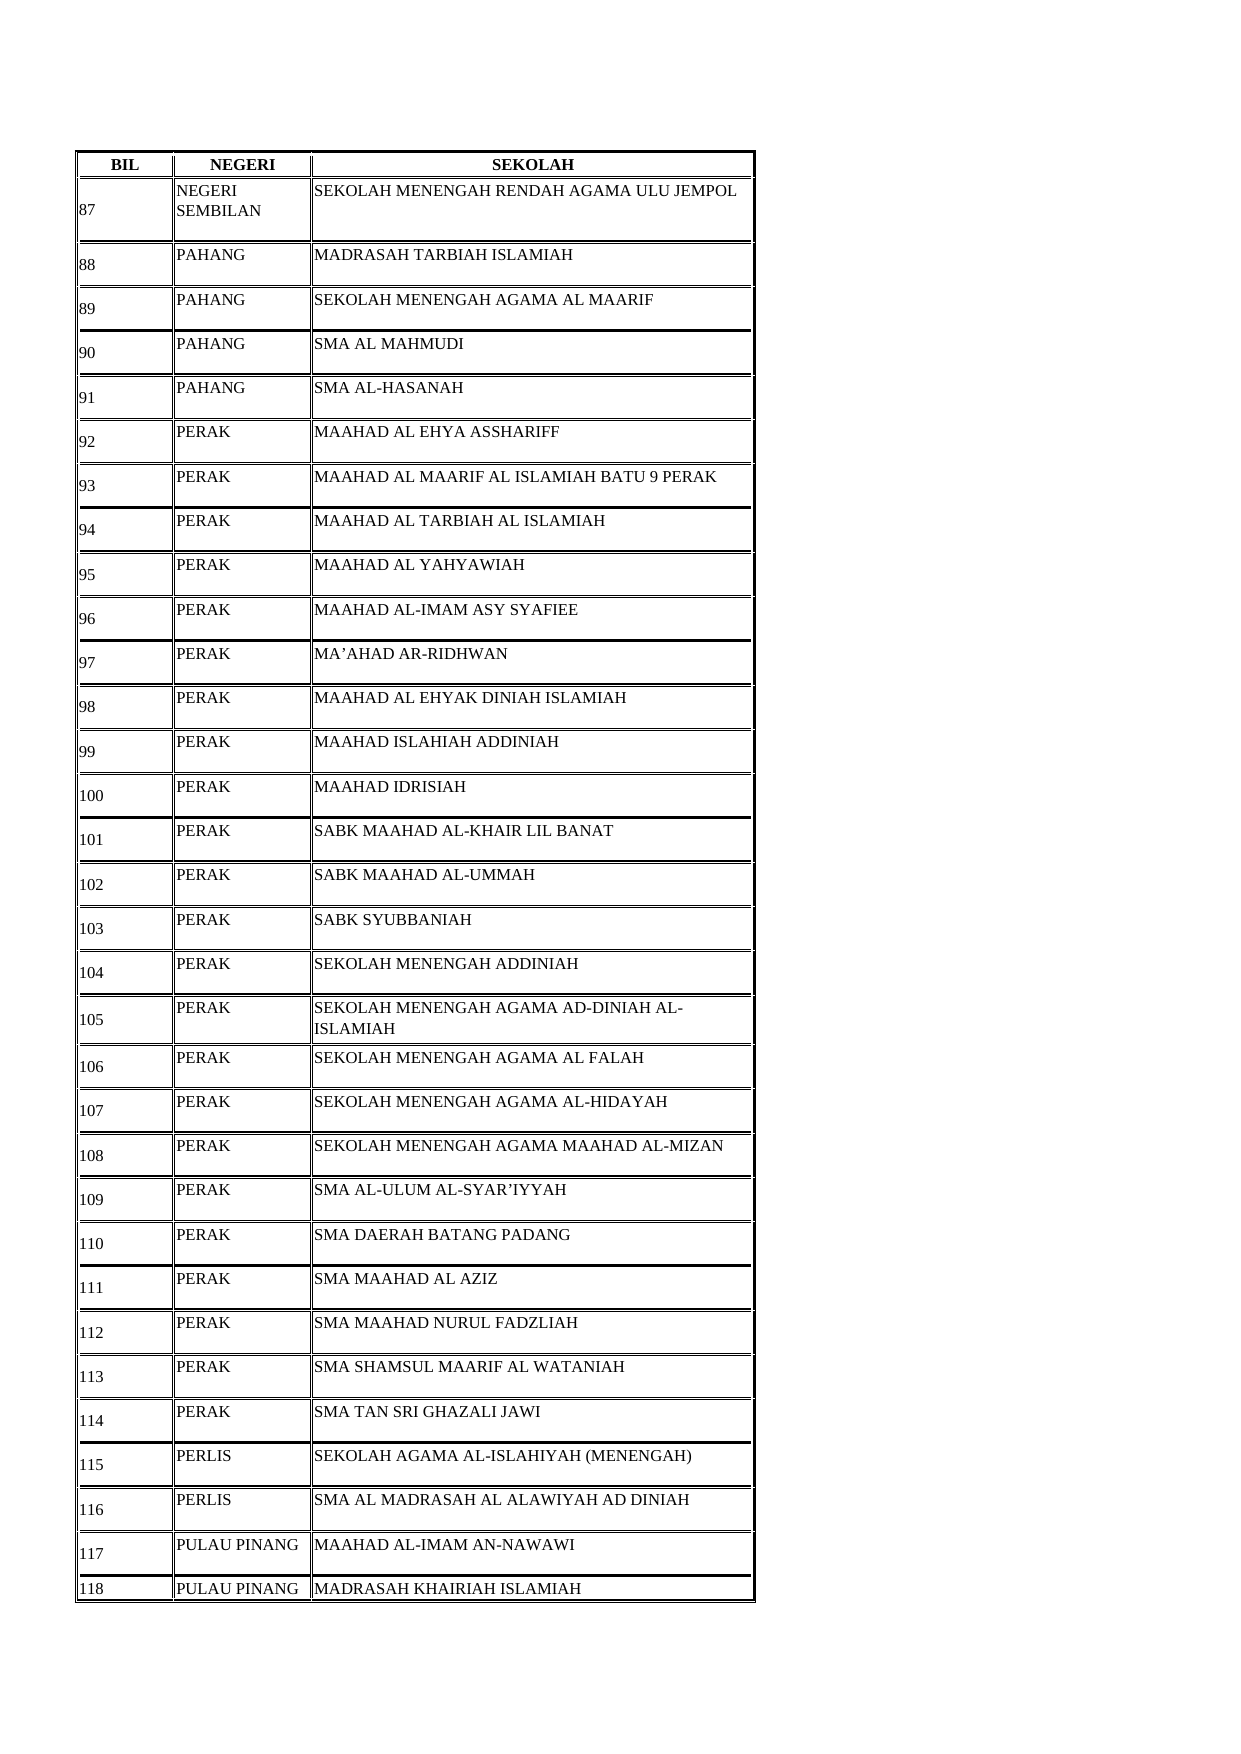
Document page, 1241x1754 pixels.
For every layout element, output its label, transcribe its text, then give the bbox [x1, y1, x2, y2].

table_cell SMA AL MADRASAH AL ALAWIYAH AD DINIAH [313, 1485, 754, 1529]
table_cell MADRASAH KHAIRIAH ISLAMIAH [312, 1574, 753, 1599]
table_cell 104 [76, 949, 174, 993]
table_cell NEGERI SEMBILAN [175, 179, 310, 240]
table_cell MAAHAD AL TARBIAH AL ISLAMIAH [313, 506, 753, 550]
table_cell PERAK [175, 1400, 310, 1441]
table_cell PERAK [175, 421, 310, 462]
table_cell 106 [76, 1043, 174, 1087]
table_cell MAAHAD AL-IMAM ASY SYAFIEE [313, 595, 754, 639]
table_cell SEKOLAH MENENGAH AGAMA MAAHAD AL-MIZAN [313, 1131, 754, 1175]
table_cell PERAK [175, 1267, 310, 1308]
table_cell PERAK [175, 1135, 310, 1175]
table_cell 115 [78, 1441, 172, 1485]
table_cell MAAHAD AL MAARIF AL ISLAMIAH BATU 9 PERAK [312, 462, 754, 506]
table_cell SEKOLAH MENENGAH AGAMA AL MAARIF [312, 285, 754, 329]
table_cell MAAHAD AL EHYA ASSHARIFF [313, 418, 754, 462]
table_cell PERAK [175, 509, 310, 550]
table_header BIL [78, 153, 174, 176]
table_cell 98 [78, 683, 172, 727]
table_cell 99 [78, 728, 172, 772]
table_cell MAAHAD AL YAHYAWIAH [313, 550, 754, 594]
table_cell 102 [78, 860, 172, 904]
table_cell 109 [78, 1175, 172, 1220]
table_cell SABK MAAHAD AL-UMMAH [313, 860, 754, 904]
table_cell SABK SYUBBANIAH [313, 905, 754, 949]
table_cell 113 [78, 1353, 172, 1397]
table_cell 114 [76, 1397, 174, 1441]
table_cell 100 [76, 772, 174, 816]
table_cell 117 [78, 1530, 172, 1574]
table_cell MADRASAH TARBIAH ISLAMIAH [313, 240, 754, 285]
table_cell 89 [76, 285, 174, 329]
table_cell SMA MAAHAD AL AZIZ [313, 1264, 753, 1308]
table_cell SEKOLAH MENENGAH AGAMA AL-HIDAYAH [312, 1087, 754, 1131]
table_cell PULAU PINANG [175, 1533, 310, 1574]
table_cell PERAK [175, 731, 310, 772]
table_cell MAAHAD ISLAHIAH ADDINIAH [313, 728, 754, 772]
table_cell PERAK [175, 1223, 310, 1264]
table_cell SMA AL-ULUM AL-SYAR’IYYAH [313, 1175, 754, 1220]
table_cell 93 [76, 462, 174, 506]
table_cell 91 [78, 373, 172, 417]
table_cell PERAK [175, 997, 310, 1043]
table_cell 87 [76, 176, 174, 240]
table_cell 101 [78, 816, 172, 860]
table_cell SMA AL-HASANAH [313, 373, 754, 417]
table_cell PERAK [175, 554, 310, 594]
table_cell SMA SHAMSUL MAARIF AL WATANIAH [313, 1353, 754, 1397]
table_cell SEKOLAH MENENGAH AGAMA AL FALAH [312, 1043, 754, 1087]
table_cell PERAK [175, 908, 310, 949]
table_cell 90 [78, 329, 172, 373]
table_header NEGERI [174, 153, 312, 176]
table_cell MAAHAD IDRISIAH [312, 772, 754, 816]
table_cell PERAK [175, 864, 310, 904]
table_cell 96 [78, 595, 172, 639]
table_cell 95 [78, 550, 172, 594]
table_cell PERLIS [175, 1444, 310, 1485]
table_cell PERAK [175, 1312, 310, 1352]
table_cell PULAU PINANG [174, 1577, 312, 1599]
table_cell PERAK [175, 642, 310, 683]
table_cell PERAK [175, 775, 310, 816]
table_cell PERAK [175, 1090, 310, 1131]
table_cell SEKOLAH AGAMA AL-ISLAHIYAH (MENENGAH) [313, 1441, 753, 1485]
table_cell 116 [78, 1485, 172, 1529]
table_cell 92 [78, 418, 172, 462]
table_cell PERAK [175, 598, 310, 639]
table_cell MA’AHAD AR-RIDHWAN [313, 639, 753, 683]
table_cell 111 [78, 1264, 172, 1308]
table_cell PAHANG [175, 377, 310, 417]
table_cell PAHANG [175, 244, 310, 285]
table_cell PERAK [175, 465, 310, 506]
table_cell PERAK [175, 952, 310, 993]
table_cell SEKOLAH MENENGAH AGAMA AD-DINIAH AL-ISLAMIAH [313, 993, 754, 1043]
table_cell PERAK [175, 687, 310, 727]
table_cell 103 [78, 905, 172, 949]
table_cell PAHANG [175, 288, 310, 329]
table_cell PERAK [175, 1046, 310, 1087]
table_cell SMA DAERAH BATANG PADANG [312, 1220, 754, 1264]
table_cell 118 [78, 1574, 174, 1599]
table_cell MAAHAD AL-IMAM AN-NAWAWI [313, 1530, 754, 1574]
table_cell PAHANG [175, 332, 310, 373]
table_cell PERAK [175, 1356, 310, 1397]
table_cell SABK MAAHAD AL-KHAIR LIL BANAT [313, 816, 753, 860]
table_cell 88 [78, 240, 172, 285]
table_cell 97 [78, 639, 172, 683]
table_cell SEKOLAH MENENGAH ADDINIAH [312, 949, 754, 993]
table_cell MAAHAD AL EHYAK DINIAH ISLAMIAH [313, 683, 754, 727]
table_header SEKOLAH [312, 153, 753, 176]
table_cell 110 [76, 1220, 174, 1264]
table_cell 112 [78, 1308, 172, 1352]
table_cell 105 [78, 993, 172, 1043]
table_cell PERAK [175, 819, 310, 860]
table_cell PERLIS [175, 1489, 310, 1529]
table_cell PERAK [175, 1179, 310, 1220]
table_cell 94 [78, 506, 172, 550]
table_cell SMA AL MAHMUDI [313, 329, 753, 373]
table_cell 108 [78, 1131, 172, 1175]
table_cell SMA MAAHAD NURUL FADZLIAH [313, 1308, 754, 1352]
table_cell SMA TAN SRI GHAZALI JAWI [312, 1397, 754, 1441]
table_cell 107 [76, 1087, 174, 1131]
table_cell SEKOLAH MENENGAH RENDAH AGAMA ULU JEMPOL [312, 176, 754, 240]
